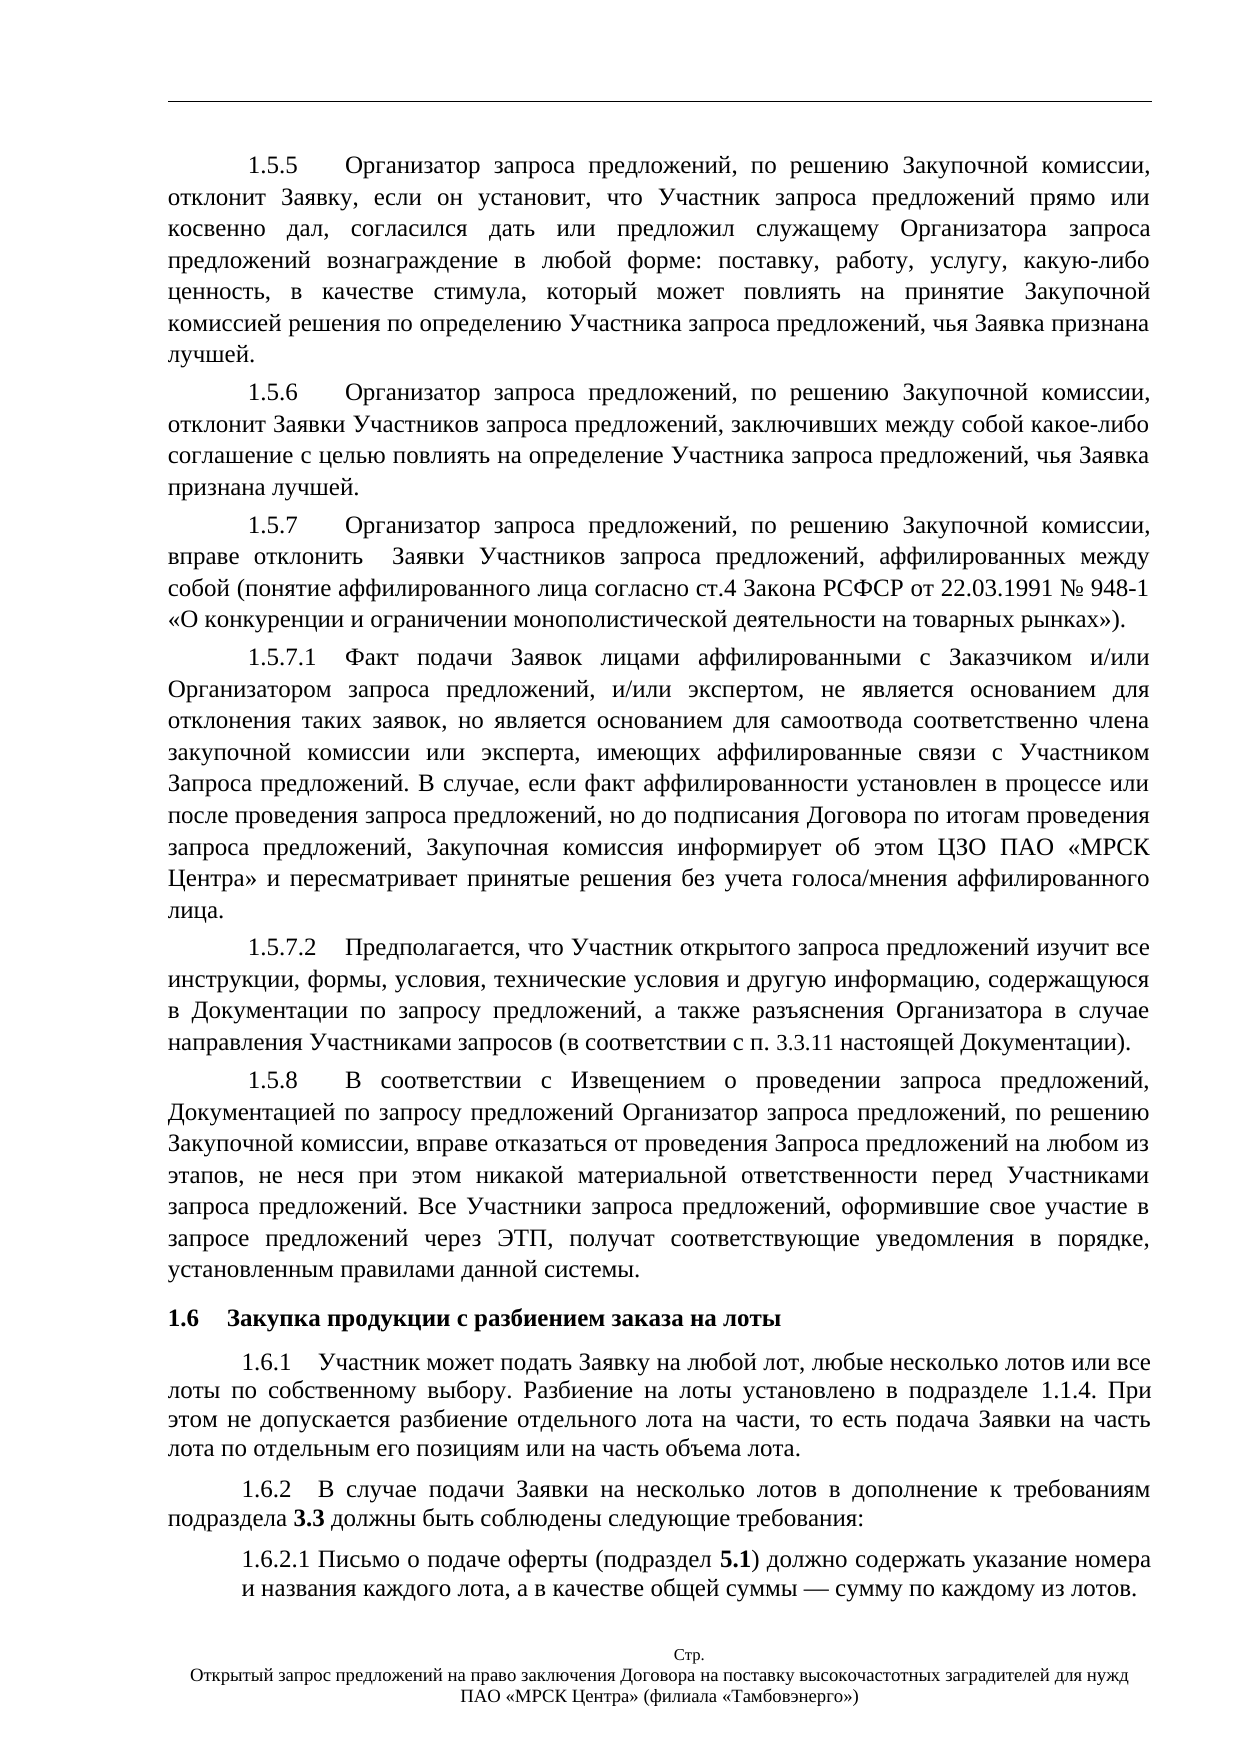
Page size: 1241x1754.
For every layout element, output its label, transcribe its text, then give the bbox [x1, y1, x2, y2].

subtitle Участник может подать Заявку на любой лот, любые несколько лотов или все лоты по собственному выбору. Разбиение на лоты установлено в подразделе 1.1.4. При этом не допускается разбиение отдельного лота на части, то есть подача Заявки на часть лота по отдельным его позициям или на часть объема лота. [168, 1347, 1152, 1462]
list Организатор запроса предложений, по решению Закупочной комиссии, вправе отклонить Заявки Участников запроса предложений, аффилированных между собой (понятие аффилированного лица согласно ст.4 Закона РСФСР от 22.03.1991 № 948-1 «О конкуренции и ограничении монополистической деятельности на товарных рынках»). [168, 510, 1150, 633]
subtitle Закупка продукции с разбиением заказа на лоты [168, 1303, 1152, 1331]
subtitle Письмо о подаче оферты (подраздел 5.1) должно содержать указание номера и названия каждого лота, а в качестве общей суммы — сумму по каждому из лотов. [241, 1544, 1152, 1602]
list В соответствии с Извещением о проведении запроса предложений, Документацией по запросу предложений Организатор запроса предложений, по решению Закупочной комиссии, вправе отказаться от проведения Запроса предложений на любом из этапов, не неся при этом никакой материальной ответственности перед Участниками запроса предложений. Все Участники запроса предложений, оформившие свое участие в запросе предложений через ЭТП, получат соответствующие уведомления в порядке, установленным правилами данной системы. [168, 1065, 1150, 1283]
subtitle В случае подачи Заявки на несколько лотов в дополнение к требованиям подраздела 3.3 должны быть соблюдены следующие требования: [168, 1474, 1152, 1532]
list Факт подачи Заявок лицами аффилированными с Заказчиком и/или Организатором запроса предложений, и/или экспертом, не является основанием для отклонения таких заявок, но является основанием для самоотвода соответственно члена закупочной комиссии или эксперта, имеющих аффилированные связи с Участником Запроса предложений. В случае, если факт аффилированности установлен в процессе или после проведения запроса предложений, но до подписания Договора по итогам проведения запроса предложений, Закупочная комиссия информирует об этом ЦЗО ПАО «МРСК Центра» и пересматривает принятые решения без учета голоса/мнения аффилированного лица. [168, 642, 1150, 923]
list Организатор запроса предложений, по решению Закупочной комиссии, отклонит Заявки Участников запроса предложений, заключивших между собой какое-либо соглашение с целью повлиять на определение Участника запроса предложений, чья Заявка признана лучшей. [168, 377, 1150, 501]
list Предполагается, что Участник открытого запроса предложений изучит все инструкции, формы, условия, технические условия и другую информацию, содержащуюся в Документации по запросу предложений, а также разъяснения Организатора в случае направления Участниками запросов (в соответствии с п. 3.3.11 настоящей Документации). [168, 932, 1150, 1056]
list Организатор запроса предложений, по решению Закупочной комиссии, отклонит Заявку, если он установит, что Участник запроса предложений прямо или косвенно дал, согласился дать или предложил служащему Организатора запроса предложений вознаграждение в любой форме: поставку, работу, услугу, какую-либо ценность, в качестве стимула, который может повлиять на принятие Закупочной комиссией решения по определению Участника запроса предложений, чья Заявка признана лучшей. [168, 150, 1150, 368]
